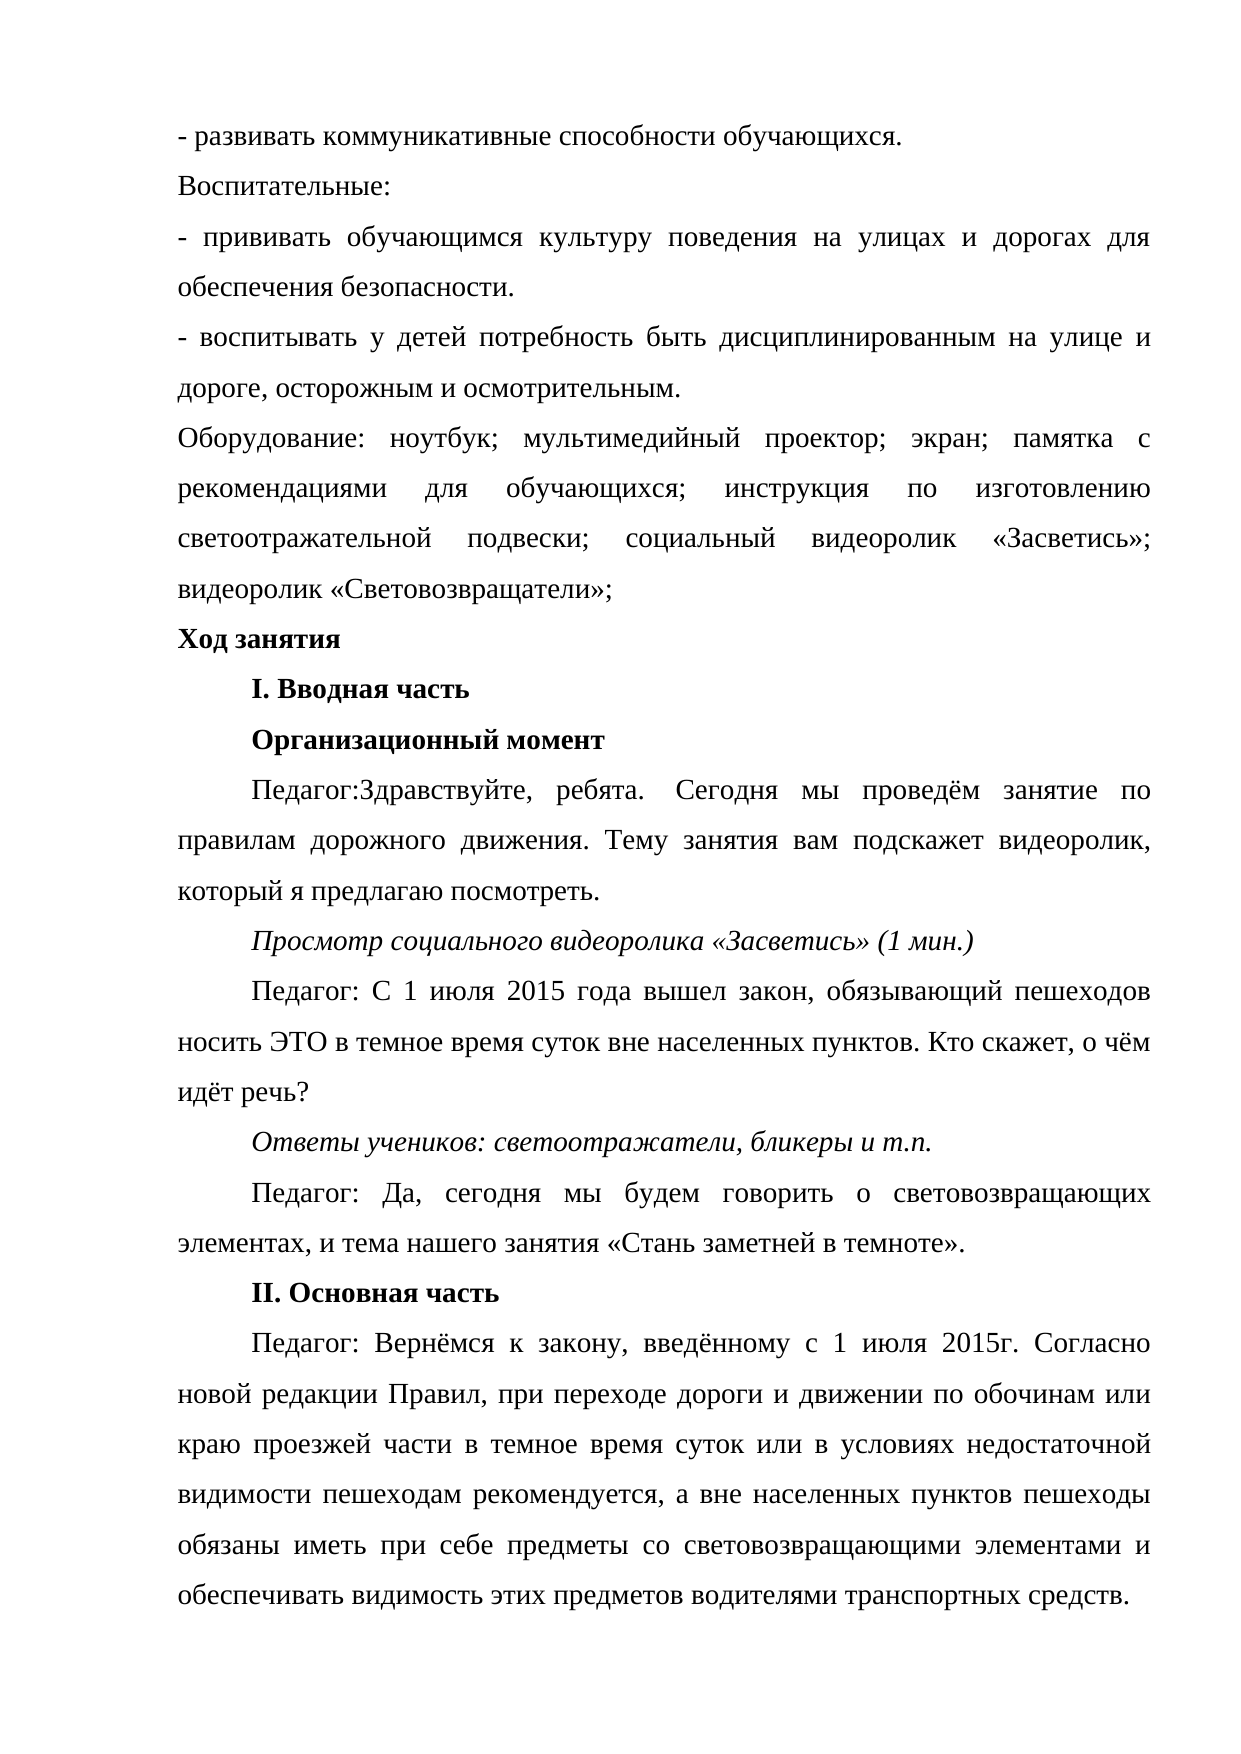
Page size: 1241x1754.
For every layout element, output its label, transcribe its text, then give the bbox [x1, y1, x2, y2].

text Ход занятия [177, 621, 1152, 655]
text - воспитывать у детей потребность быть дисциплинированным на улице и дороге, осторожным и осмотрительным. [177, 319, 1152, 403]
text I. Вводная часть [177, 672, 1152, 705]
text - прививать обучающимся культуру поведения на улицах и дорогах для обеспечения безопасности. [177, 219, 1152, 303]
text Просмотр социального видеоролика «Засветись» (1 мин.) [177, 923, 1152, 957]
text Воспитательные: [177, 168, 1152, 202]
text Педагог: С 1 июля 2015 года вышел закон, обязывающий пешеходов носить ЭТО в темное время суток вне населенных пунктов. Кто скажет, о чём идёт речь? [177, 973, 1152, 1108]
text Педагог: Да, сегодня мы будем говорить о световозвращающих элементах, и тема нашего занятия «Стань заметней в темноте». [177, 1175, 1152, 1258]
text - развивать коммуникативные способности обучающихся. [177, 118, 1152, 152]
text Педагог:Здравствуйте, ребята. Сегодня мы проведём занятие по правилам дорожного движения. Тему занятия вам подскажет видеоролик, который я предлагаю посмотреть. [177, 772, 1152, 906]
text II. Основная часть [177, 1275, 1152, 1309]
text Ответы учеников: светоотражатели, бликеры и т.п. [177, 1124, 1152, 1158]
text Педагог: Вернёмся к закону, введённому с 1 июля 2015г. Согласно новой редакции Правил, при переходе дороги и движении по обочинам или краю проезжей части в темное время суток или в условиях недостаточной видимости пешеходам рекомендуется, а вне населенных пунктов пешеходы обязаны иметь при себе предметы со световозвращающими элементами и обеспечивать видимость этих предметов водителями транспортных средств. [177, 1326, 1152, 1611]
text Организационный момент [177, 722, 1152, 755]
text Оборудование: ноутбук; мультимедийный проектор; экран; памятка с рекомендациями для обучающихся; инструкция по изготовлению светоотражательной подвески; социальный видеоролик «Засветись»; видеоролик «Световозвращатели»; [177, 420, 1152, 604]
